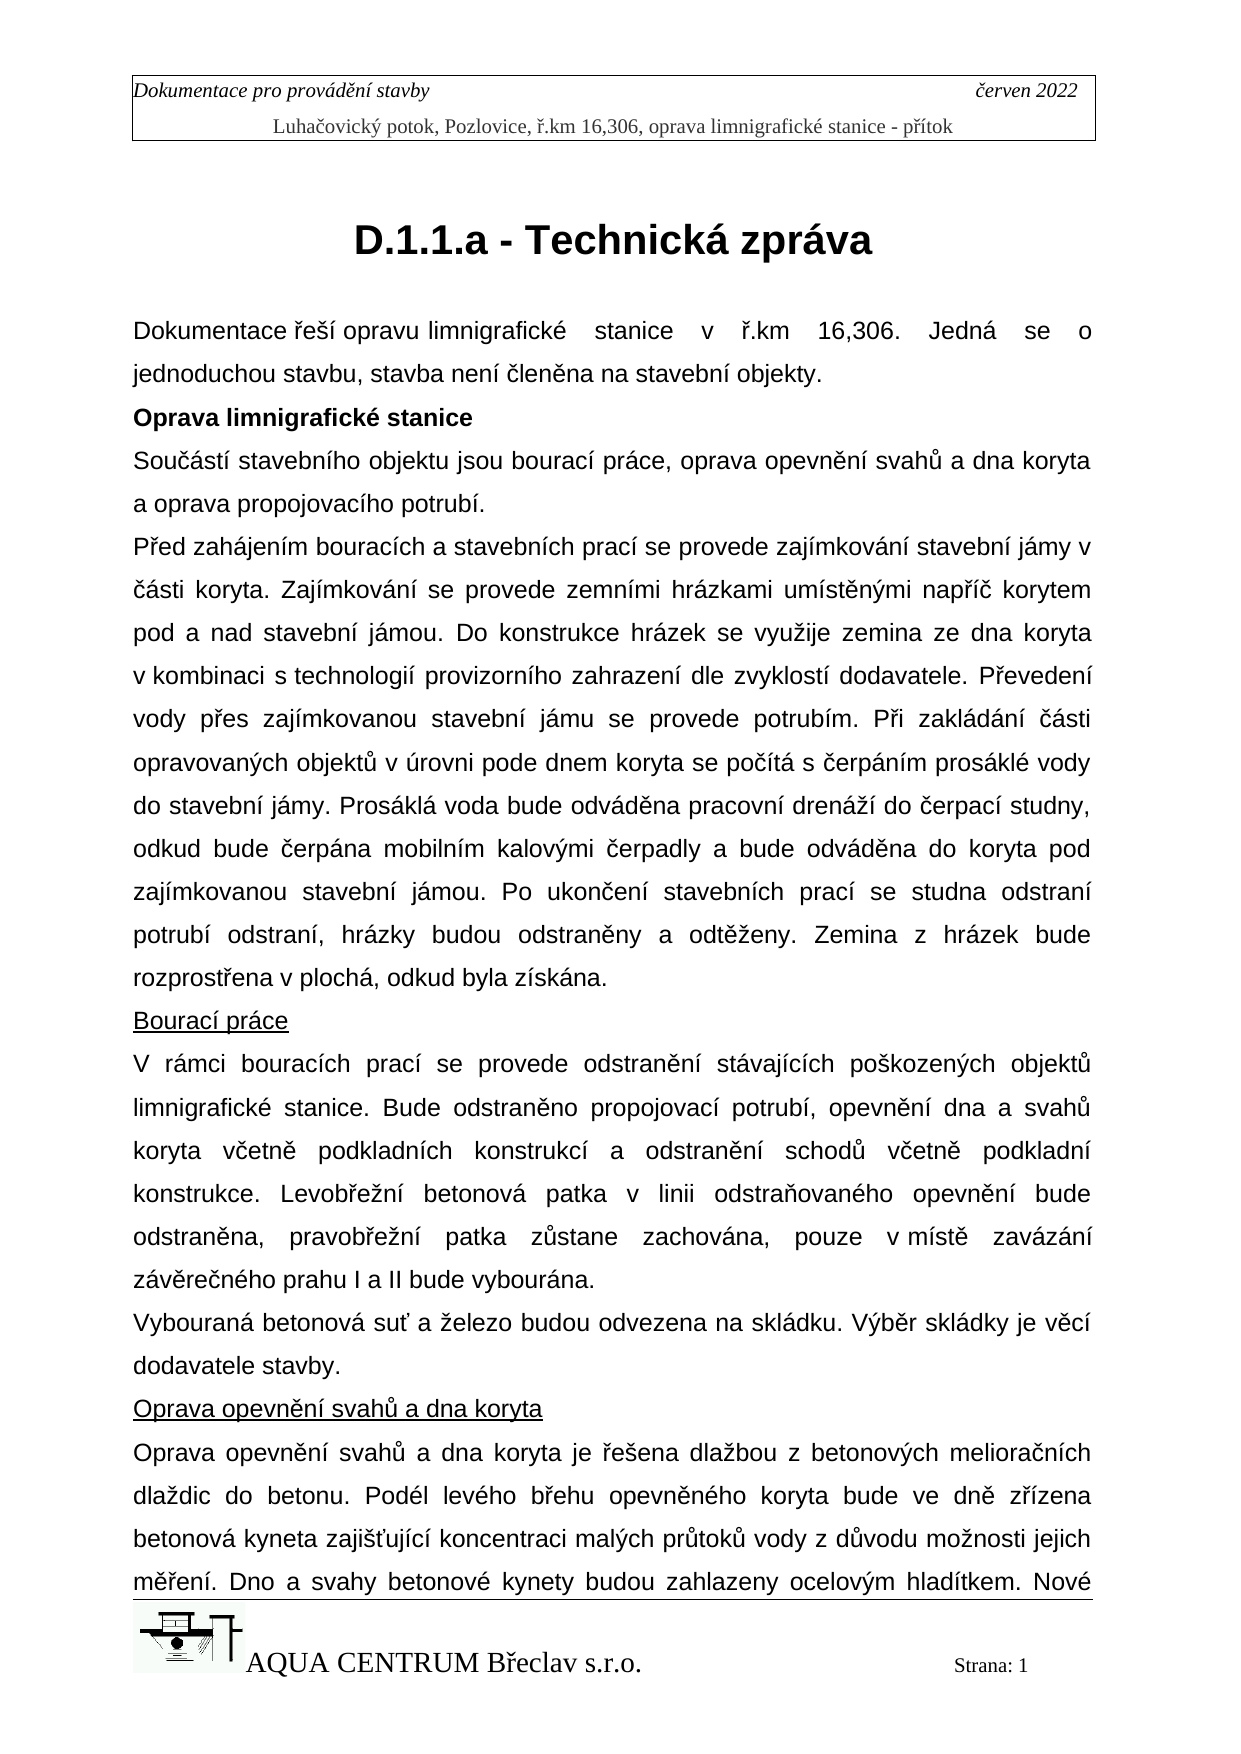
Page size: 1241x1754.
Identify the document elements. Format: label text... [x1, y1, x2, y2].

text Oprava limnigrafické stanice [133, 403, 1093, 431]
text Oprava opevnění svahů a dna koryta [133, 1394, 1093, 1423]
text Před zahájením bouracích a stavebních prací se provede zajímkování stavební jámy v části koryta. Zajímkování se provede zemními hrázkami umístěnými napříč korytem pod a nad stavební jámou. Do konstrukce hrázek se využije zemina ze dna koryta v kombinaci s technologií provizorního zahrazení dle zvyklostí dodavatele. Převedení vody přes zajímkovanou stavební jámu se provede potrubím. Při zakládání části opravovaných objektů v úrovni pode dnem koryta se počítá s čerpáním prosáklé vody do stavební jámy. Prosáklá voda bude odváděna pracovní drenáží do čerpací studny, odkud bude čerpána mobilním kalovými čerpadly a bude odváděna do koryta pod zajímkovanou stavební jámou. Po ukončení stavebních prací se studna odstraní potrubí odstraní, hrázky budou odstraněny a odtěženy. Zemina z hrázek bude rozprostřena v plochá, odkud byla získána. [133, 532, 1093, 992]
picture [132, 1602, 246, 1673]
text Bourací práce [133, 1006, 1093, 1035]
text V rámci bouracích prací se provede odstranění stávajících poškozených objektů limnigrafické stanice. Bude odstraněno propojovací potrubí, opevnění dna a svahů koryta včetně podkladních konstrukcí a odstranění schodů včetně podkladní konstrukce. Levobřežní betonová patka v linii odstraňovaného opevnění bude odstraněna, pravobřežní patka zůstane zachována, pouze v místě zavázání závěrečného prahu I a II bude vybourána. [133, 1049, 1093, 1294]
text Vybouraná betonová suť a železo budou odvezena na skládku. Výběr skládky je věcí dodavatele stavby. [133, 1308, 1093, 1380]
text Součástí stavebního objektu jsou bourací práce, oprava opevnění svahů a dna koryta a oprava propojovacího potrubí. [133, 446, 1093, 518]
text Dokumentace řeší opravu limnigrafické stanice v ř.km 16,306. Jedná se o jednoduchou stavbu, stavba není členěna na stavební objekty. [133, 316, 1093, 388]
subtitle D.1.1.a - Technická zpráva [133, 216, 1093, 264]
